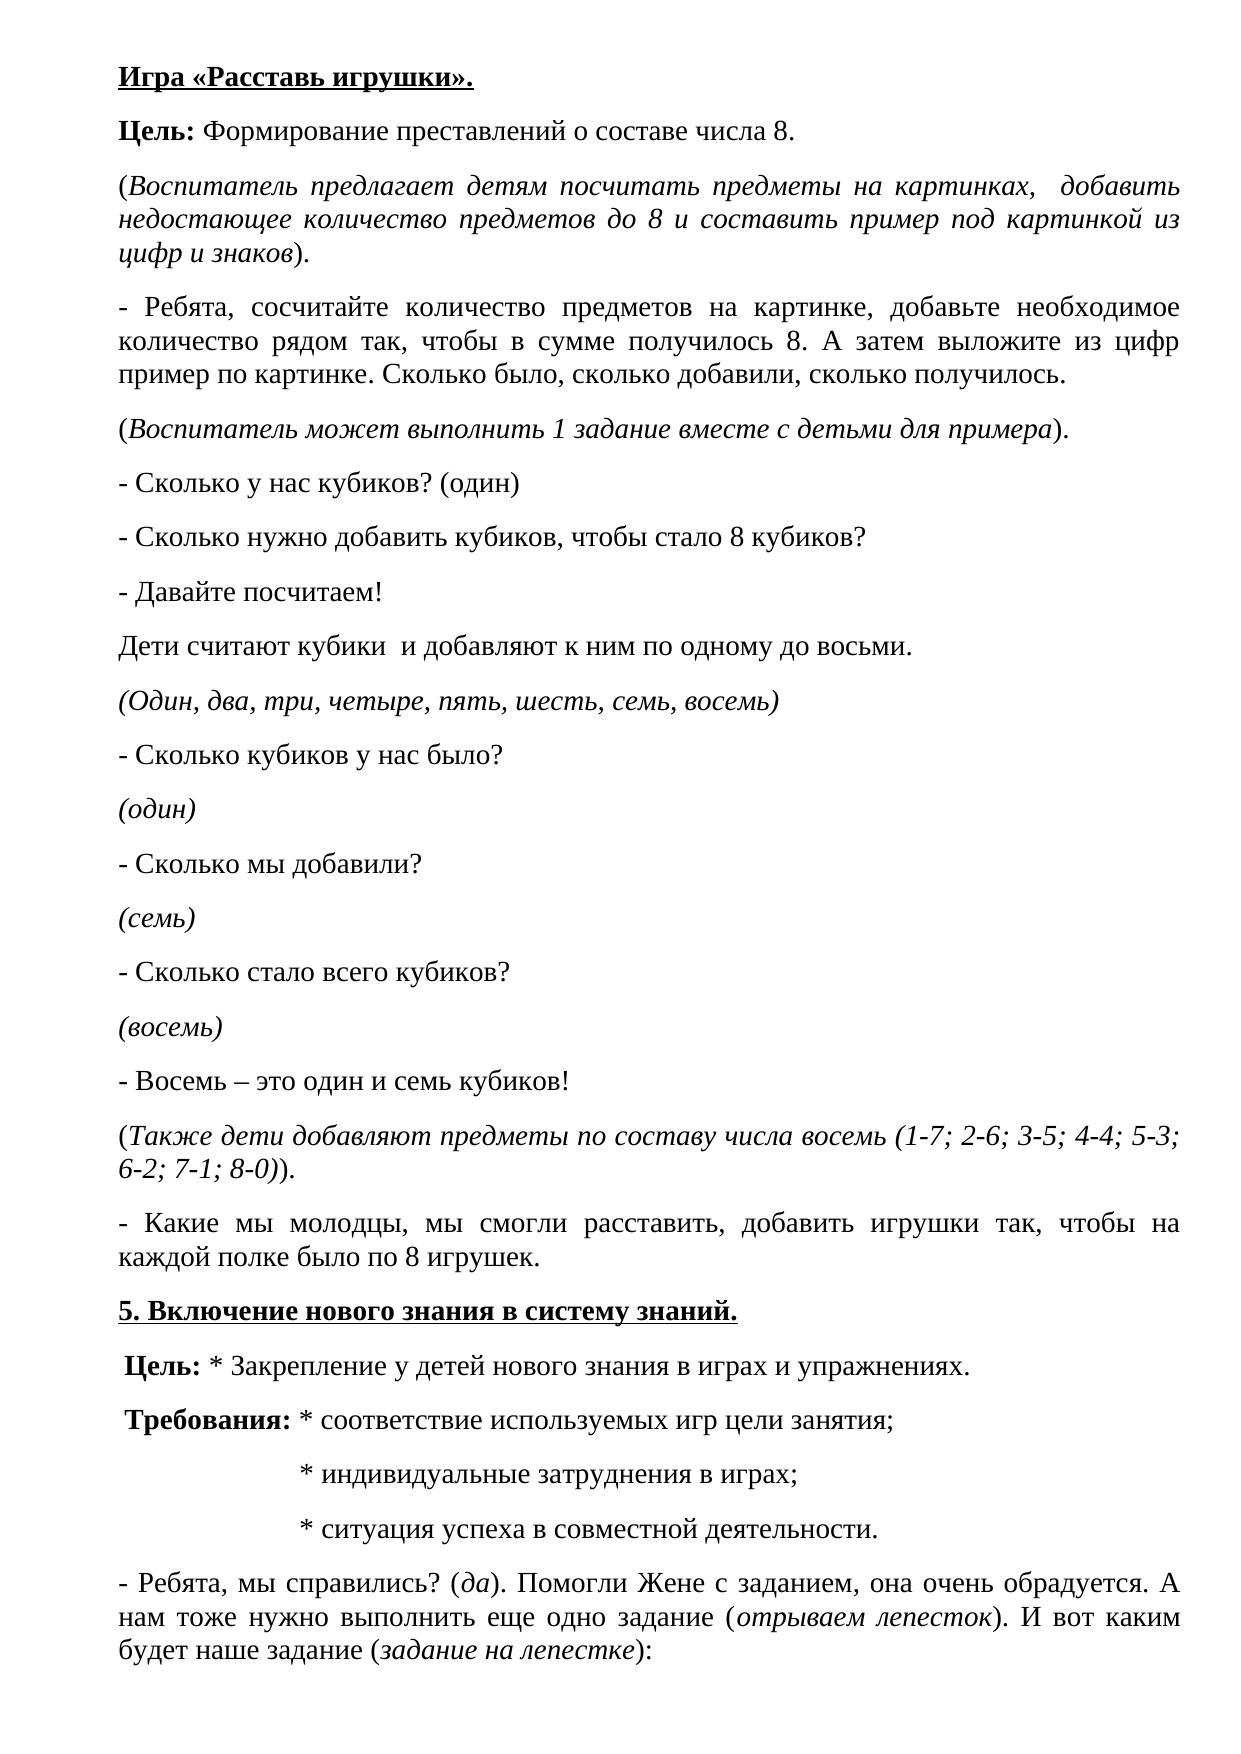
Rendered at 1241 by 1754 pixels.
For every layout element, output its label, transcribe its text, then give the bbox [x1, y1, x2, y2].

text (Воспитатель предлагает детям посчитать предметы на картинках, добавить недостающее количество предметов до 8 и составить пример под картинкой из цифр и знаков). [118, 168, 1181, 268]
text Цель: * Закрепление у детей нового знания в играх и упражнениях. [124, 1348, 1181, 1381]
text - Сколько у нас кубиков? (один) [118, 465, 1181, 499]
text - Давайте посчитаем! [118, 574, 1181, 607]
text (один) [118, 791, 1181, 825]
text * индивидуальные затруднения в играх; [124, 1457, 1181, 1490]
text * ситуация успеха в совместной деятельности. [124, 1511, 1181, 1544]
text (семь) [118, 900, 1181, 934]
text Игра «Расставь игрушки». [118, 59, 1181, 93]
text (восемь) [118, 1009, 1181, 1042]
text - Сколько нужно добавить кубиков, чтобы стало 8 кубиков? [118, 519, 1181, 553]
text - Какие мы молодцы, мы смогли расставить, добавить игрушки так, чтобы на каждой полке было по 8 игрушек. [118, 1206, 1181, 1273]
text (Воспитатель может выполнить 1 задание вместе с детьми для примера). [118, 411, 1181, 444]
text 5. Включение нового знания в систему знаний. [118, 1293, 1181, 1327]
text - Сколько мы добавили? [118, 846, 1181, 879]
text (Также дети добавляют предметы по составу числа восемь (1-7; 2-6; 3-5; 4-4; 5-3; 6-2; 7-1; 8-0)). [118, 1118, 1181, 1185]
text - Сколько стало всего кубиков? [118, 954, 1181, 988]
text - Ребята, сосчитайте количество предметов на картинке, добавьте необходимое количество рядом так, чтобы в сумме получилось 8. А затем выложите из цифр пример по картинке. Сколько было, сколько добавили, сколько получилось. [118, 289, 1181, 390]
text (Один, два, три, четыре, пять, шесть, семь, восемь) [118, 683, 1181, 716]
text - Ребята, мы справились? (да). Помогли Жене с заданием, она очень обрадуется. А нам тоже нужно выполнить еще одно задание (отрываем лепесток). И вот каким будет наше задание (задание на лепестке): [118, 1565, 1181, 1666]
text Дети считают кубики и добавляют к ним по одному до восьми. [118, 628, 1181, 662]
text Требования: * соответствие используемых игр цели занятия; [124, 1402, 1181, 1436]
text - Восемь – это один и семь кубиков! [118, 1063, 1181, 1097]
text Цель: Формирование преставлений о составе числа 8. [118, 113, 1181, 147]
text - Сколько кубиков у нас было? [118, 737, 1181, 771]
